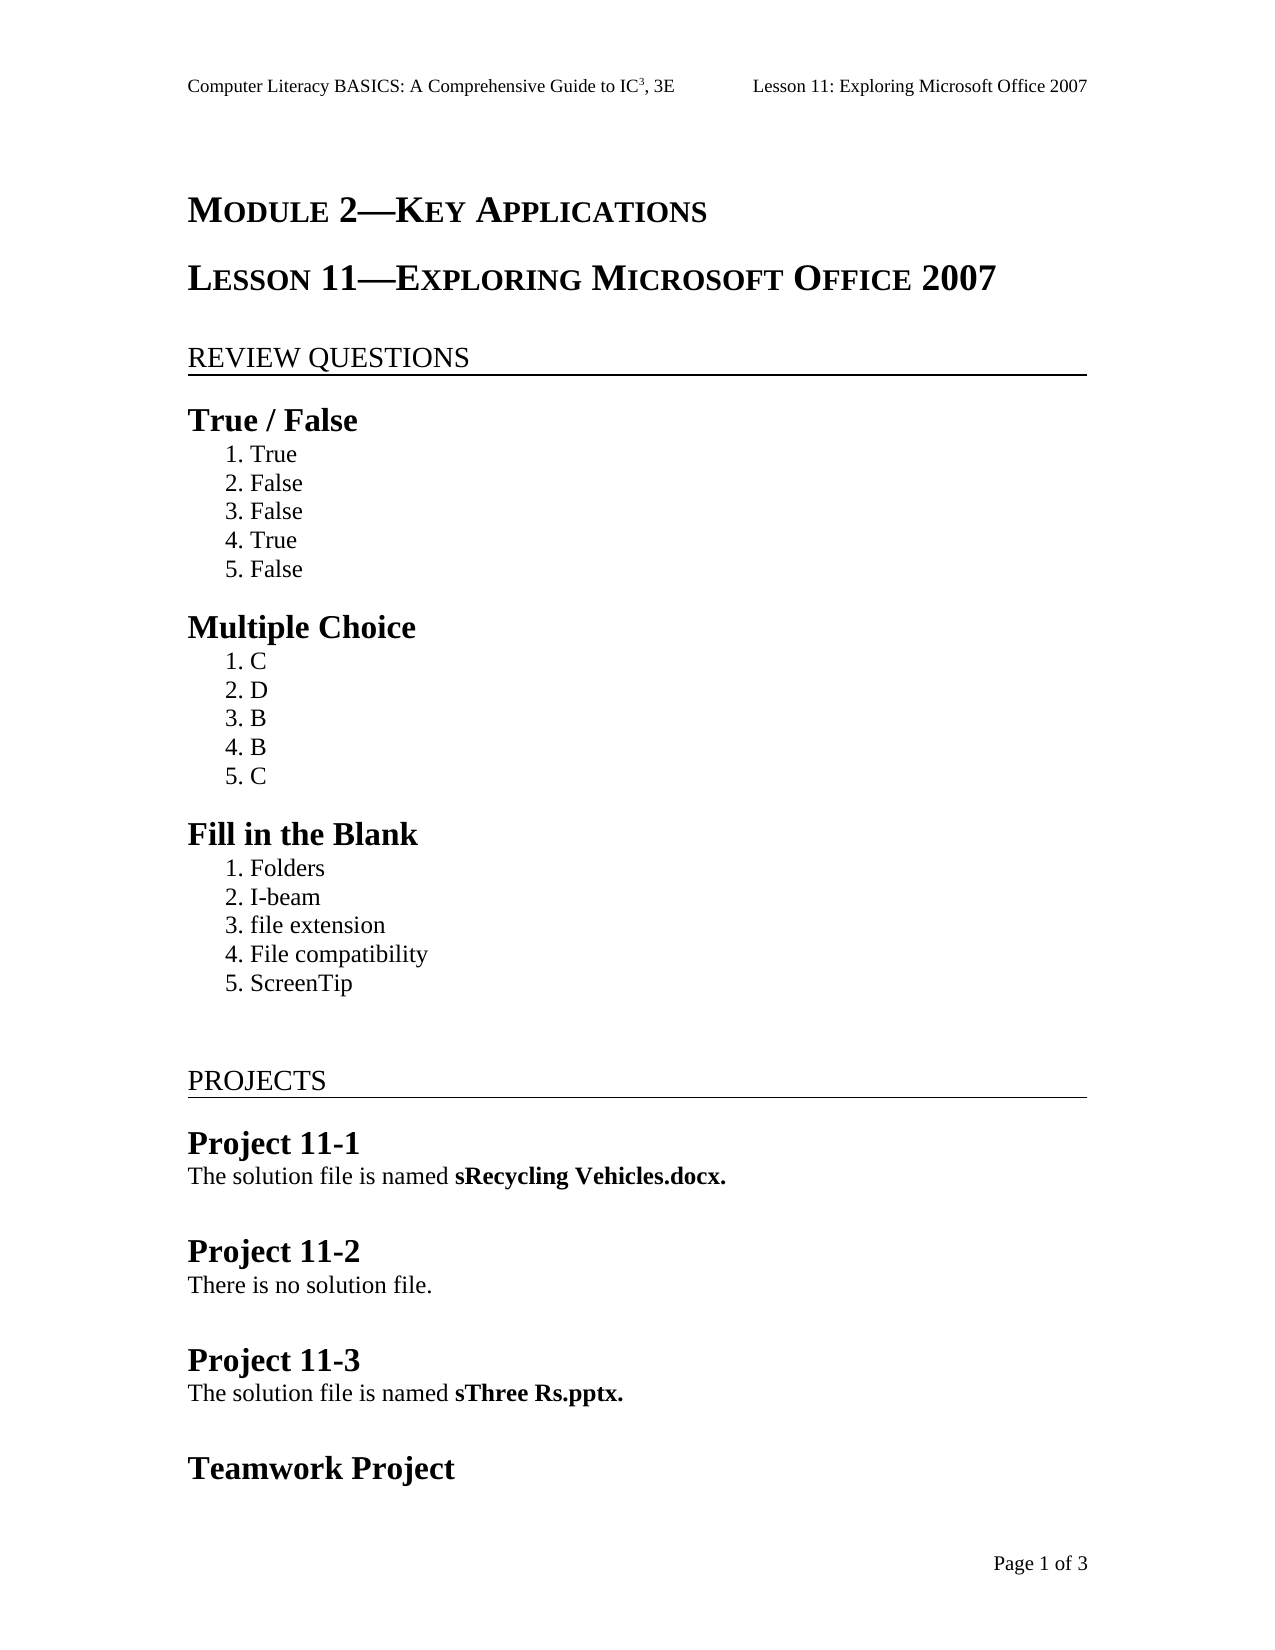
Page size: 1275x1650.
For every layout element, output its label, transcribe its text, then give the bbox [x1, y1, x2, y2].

text Project 11-3 [187, 1340, 1087, 1378]
text projects [187, 1063, 1087, 1098]
subtitle True / False [187, 401, 1087, 439]
text 3. file extension [225, 911, 1087, 939]
text 4. File compatibility [225, 939, 1087, 968]
text 4. B [225, 732, 1087, 761]
subtitle Multiple Choice [187, 608, 1087, 646]
text 1. True [225, 439, 1087, 468]
subtitle Fill in the Blank [187, 815, 1087, 853]
subtitle Project 11-1 [187, 1123, 1087, 1161]
text 4. True [225, 525, 1087, 554]
text 2. I-beam [225, 882, 1087, 911]
subtitle Module 2—Key Applications [187, 187, 1087, 231]
text Project 11-2 [187, 1231, 1087, 1270]
text 5. ScreenTip [225, 968, 1087, 997]
text 2. D [225, 675, 1087, 703]
text Teamwork Project [187, 1448, 1087, 1486]
text 3. False [225, 496, 1087, 525]
text 5. False [225, 554, 1087, 583]
text Review Questions [187, 340, 1087, 376]
text 1. C [225, 646, 1087, 675]
text There is no solution file. [187, 1270, 1087, 1298]
text 3. B [225, 703, 1087, 732]
subtitle Lesson 11—Exploring Microsoft Office 2007 [187, 256, 1087, 299]
text The solution file is named sRecycling Vehicles.docx. [187, 1161, 1087, 1190]
text 5. C [225, 761, 1087, 790]
text 2. False [225, 468, 1087, 496]
text 1. Folders [225, 853, 1087, 882]
text The solution file is named sThree Rs.pptx. [187, 1378, 1087, 1407]
